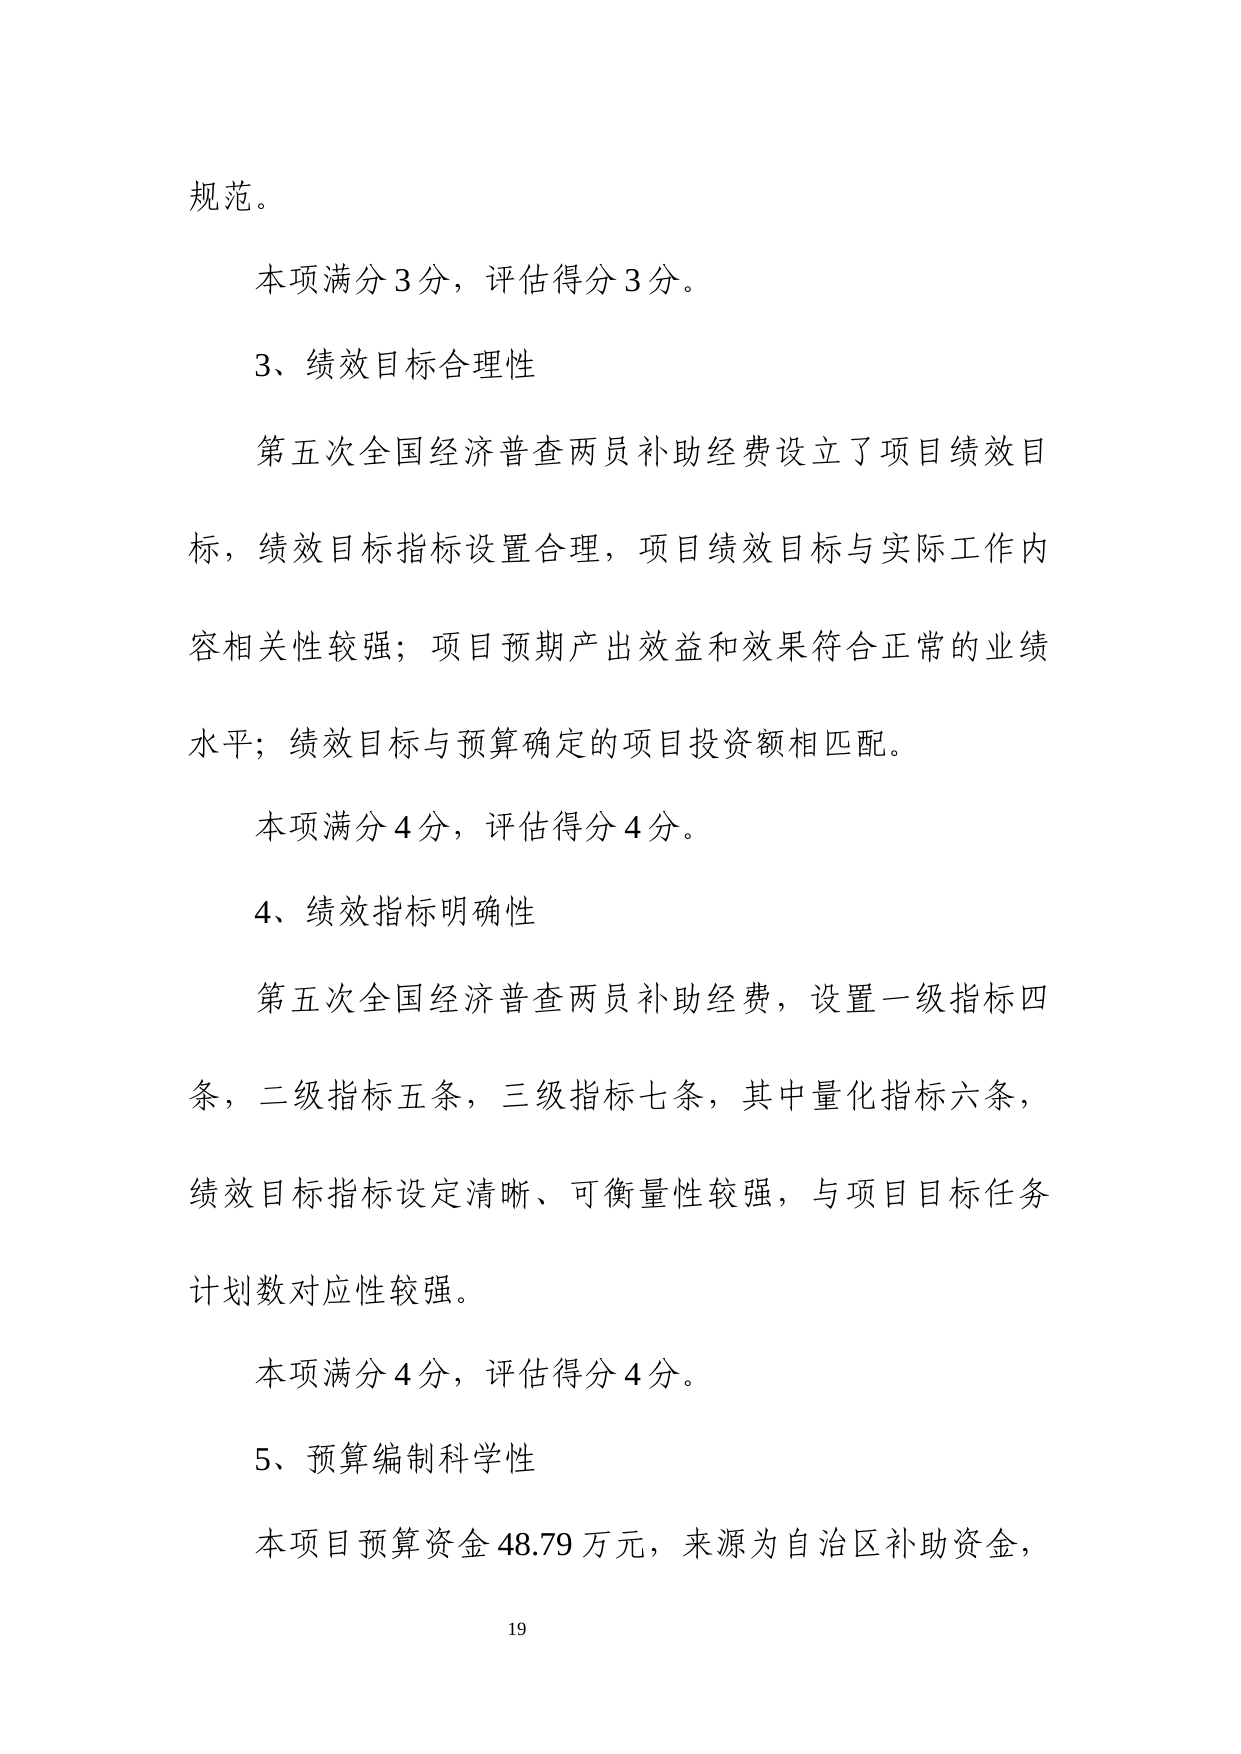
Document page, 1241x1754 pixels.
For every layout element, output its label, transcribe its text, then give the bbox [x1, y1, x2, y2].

text 本项满分4分，评估得分4分。 [187, 1340, 1053, 1405]
text 本项满分4分，评估得分4分。 [187, 793, 1053, 858]
text 4、绩效指标明确性 [187, 878, 1053, 943]
text 3、绩效目标合理性 [187, 331, 1053, 396]
text 5、预算编制科学性 [187, 1425, 1053, 1490]
text 本项满分3分，评估得分3分。 [187, 246, 1053, 311]
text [187, 162, 1053, 227]
text 第五次全国经济普查两员补助经费设立了项目绩效目标，绩效目标指标设置合理，项目绩效目标与实际工作内容相关性较强；项目预期产出效益和效果符合正常的业绩水平；绩效目标与预算确定的项目投资额相匹配。 [187, 416, 1053, 774]
text 第五次全国经济普查两员补助经费，设置一级指标四条，二级指标五条，三级指标七条，其中量化指标六条，绩效目标指标设定清晰、可衡量性较强，与项目目标任务计划数对应性较强。 [187, 963, 1053, 1321]
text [187, 1510, 1053, 1575]
